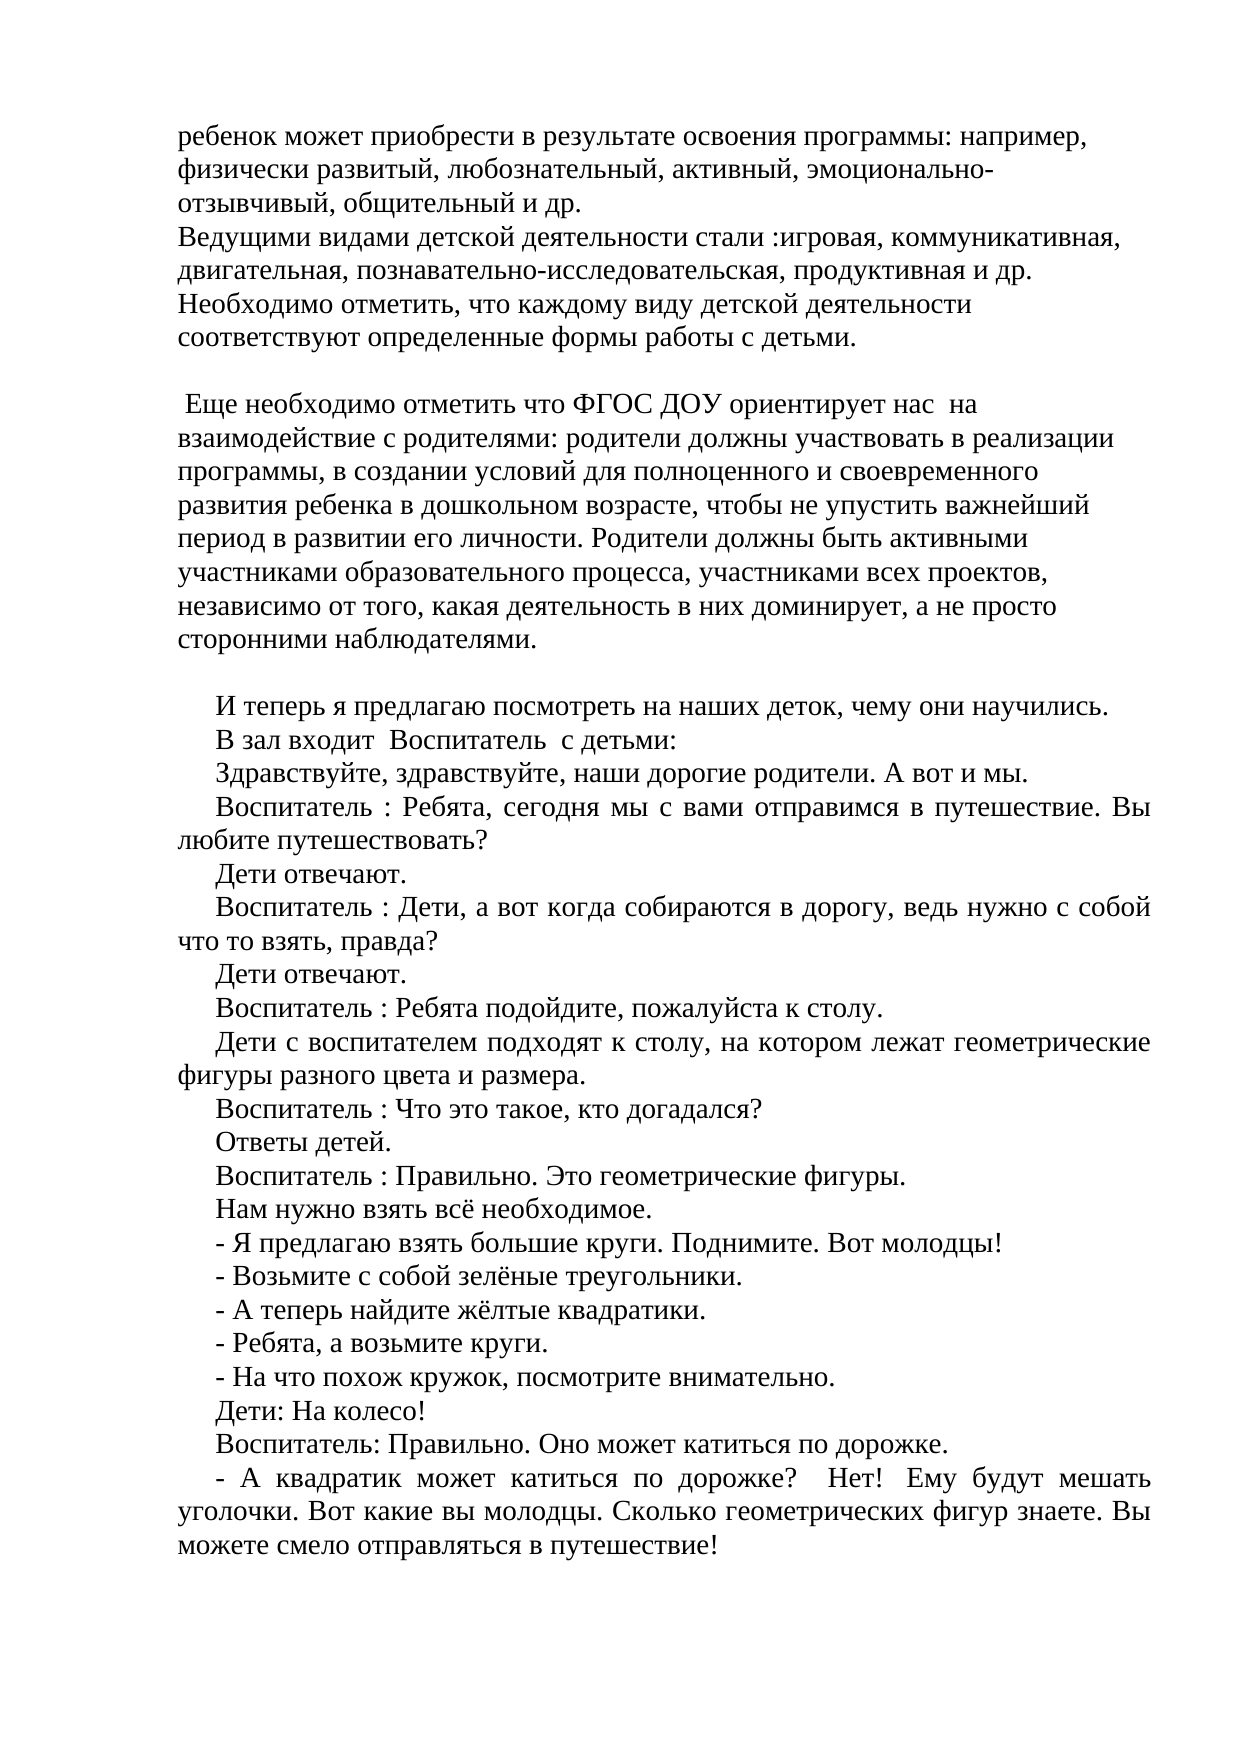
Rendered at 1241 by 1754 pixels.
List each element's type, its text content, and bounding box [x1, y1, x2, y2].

text Воспитатель: Правильно. Оно может катиться по дорожке. [177, 1426, 1152, 1460]
text - Ребята, а возьмите круги. [177, 1326, 1152, 1359]
text Воспитатель : Дети, а вот когда собираются в дорогу, ведь нужно с собой что то взять, правда? [177, 889, 1152, 957]
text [177, 118, 1152, 219]
text Воспитатель : Правильно. Это геометрические фигуры. [177, 1158, 1152, 1191]
text - Я предлагаю взять большие круги. Поднимите. Вот молодцы! [177, 1225, 1152, 1258]
text Дети отвечают. [177, 856, 1152, 889]
text Ответы детей. [177, 1124, 1152, 1158]
text - Возьмите с собой зелёные треугольники. [177, 1258, 1152, 1292]
text - А теперь найдите жёлтые квадратики. [177, 1292, 1152, 1326]
text Здравствуйте, здравствуйте, наши дорогие родители. А вот и мы. [177, 755, 1152, 789]
text Воспитатель : Что это такое, кто догадался? [177, 1091, 1152, 1124]
text Нам нужно взять всё необходимое. [177, 1191, 1152, 1225]
text Ведущими видами детской деятельности стали :игровая, коммуникативная, двигательная, познавательно-исследовательская, продуктивная и др. Необходимо отметить, что каждому виду детской деятельности соответствуют определенные формы работы с детьми. [177, 219, 1152, 353]
text И теперь я предлагаю посмотреть на наших деток, чему они научились. [177, 688, 1152, 722]
text Дети с воспитателем подходят к столу, на котором лежат геометрические фигуры разного цвета и размера. [177, 1024, 1152, 1091]
text Дети отвечают. [177, 957, 1152, 990]
text Воспитатель : Ребята подойдите, пожалуйста к столу. [177, 990, 1152, 1024]
text - А квадратик может катиться по дорожке? Нет! Ему будут мешать уголочки. Вот какие вы молодцы. Сколько геометрических фигур знаете. Вы можете смело отправляться в путешествие! [177, 1460, 1152, 1560]
text Дети: На колесо! [177, 1393, 1152, 1426]
text Воспитатель : Ребята, сегодня мы с вами отправимся в путешествие. Вы любите путешествовать? [177, 789, 1152, 856]
text Еще необходимо отметить что ФГОС ДОУ ориентирует нас на взаимодействие с родителями: родители должны участвовать в реализации программы, в создании условий для полноценного и своевременного развития ребенка в дошкольном возрасте, чтобы не упустить важнейший период в развитии его личности. Родители должны быть активными участниками образовательного процесса, участниками всех проектов, независимо от того, какая деятельность в них доминирует, а не просто сторонними наблюдателями. [177, 386, 1152, 655]
text - На что похож кружок, посмотрите внимательно. [177, 1359, 1152, 1393]
text В зал входит Воспитатель с детьми: [177, 722, 1152, 755]
